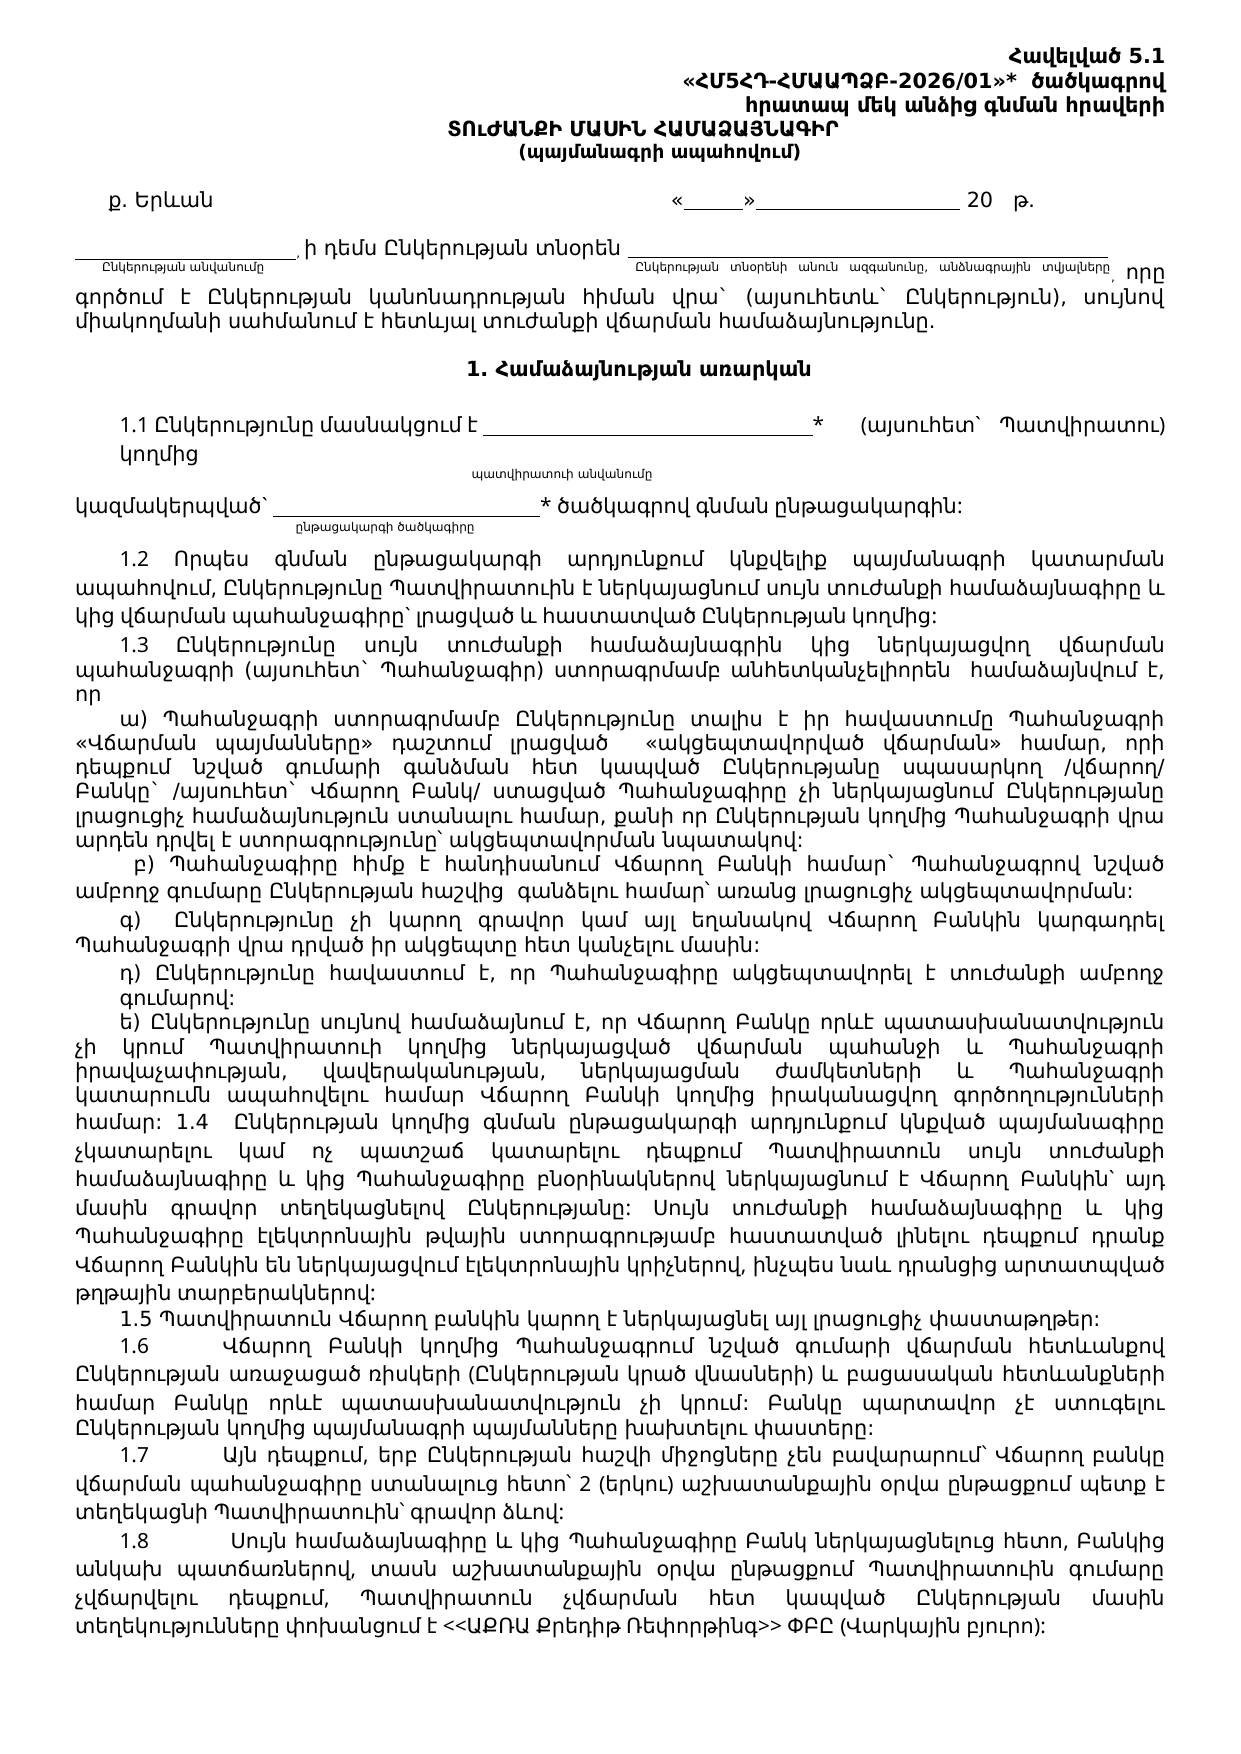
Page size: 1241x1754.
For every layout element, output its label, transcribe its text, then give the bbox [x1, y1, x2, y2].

text ե) Ընկերությունը սույնով համաձայնում է, որ Վճարող Բանկը որևէ պատասխանատվություն չի կրում Պատվիրատուի կողմից ներկայացված վճարման պահանջի և Պահանջագրի իրավաչափության, վավերականության, ներկայացման ժամկետների և Պահանջագրի կատարումն ապահովելու համար Վճարող Բանկի կողմից իրականացվող գործողությունների համար: 1.4 Ընկերության կողմից գնման ընթացակարգի արդյունքում կնքված պայմանագիրը չկատարելու կամ ոչ պատշաճ կատարելու դեպքում Պատվիրատուն սույն տուժանքի համաձայնագիրը և կից Պահանջագիրը բնօրինակներով ներկայացնում է Վճարող Բանկին` այդ մասին գրավոր տեղեկացնելով Ընկերությանը: Սույն տուժանքի համաձայնագիրը և կից Պահանջագիրը էլեկտրոնային թվային ստորագրությամբ հաստատված լինելու դեպքում դրանք Վճարող Բանկին են ներկայացվում էլեկտրոնային կրիչներով, ինչպես նաև դրանցից արտատպված թղթային տարբերակներով: [75, 1010, 1165, 1307]
text գ) Ընկերությունը չի կարող գրավոր կամ այլ եղանակով Վճարող Բանկին կարգադրել Պահանջագրի վրա դրված իր ակցեպտը հետ կանչելու մասին: [75, 905, 1165, 958]
text բ) Պահանջագիրը հիմք է հանդիսանում Վճարող Բանկի համար` Պահանջագրով նշված ամբողջ գումարը Ընկերության հաշվից գանձելու համար՝ առանց լրացուցիչ ակցեպտավորման: [75, 852, 1165, 905]
text «ՀՄ5ՀԴ-ՀՄԱԱՊՁԲ-2026/01»* ծածկագրով [75, 69, 1165, 93]
text ք. Երևան « » 20 թ. [75, 188, 1165, 212]
text 1.5 Պատվիրատուն Վճարող բանկին կարող է ներկայացնել այլ լրացուցիչ փաստաթղթեր: [119, 1307, 1165, 1331]
text , ի դեմս Ընկերության տնօրեն [75, 236, 1165, 260]
text 1. Համաձայնության առարկան [112, 357, 1165, 382]
text 1.3 Ընկերությունը սույն տուժանքի համաձայնագրին կից ներկայացվող վճարման պահանջագրի (այսուհետ` Պահանջագիր) ստորագրմամբ անհետկանչելիորեն համաձայնվում է, որ [75, 630, 1165, 707]
list Սույն համաձայնագիրը և կից Պահանջագիրը Բանկ ներկայացնելուց հետո, Բանկից անկախ պատճառներով, տասն աշխատանքային օրվա ընթացքում Պատվիրատուին գումարը չվճարվելու դեպքում, Պատվիրատուն չվճարման հետ կապված Ընկերության մասին տեղեկությունները փոխանցում է <<ԱՔՌԱ Քրեդիթ Ռեփորթինգ>> ՓԲԸ (Վարկային բյուրո): [75, 1526, 1165, 1639]
text (պայմանագրի ապահովում) [75, 141, 1165, 163]
text 1.2 Որպես գնման ընթացակարգի արդյունքում կնքվելիք պայմանագրի կատարման ապահովում, Ընկերությունը Պատվիրատուին է ներկայացնում սույն տուժանքի համաձայնագիրը և կից վճարման պահանջագիրը` լրացված և հաստատված Ընկերության կողմից: [75, 544, 1165, 630]
text 1.1 Ընկերությունը մասնակցում է * (այսուհետ` Պատվիրատու) կողմից [119, 411, 1165, 467]
text հրատապ մեկ անձից գնման հրավերի [75, 93, 1165, 117]
text ա) Պահանջագրի ստորագրմամբ Ընկերությունը տալիս է իր հավաստումը Պահանջագրի «Վճարման պայմանները» դաշտում լրացված «ակցեպտավորված վճարման» համար, որի դեպքում նշված գումարի գանձման հետ կապված Ընկերությանը սպասարկող /վճարող/ Բանկը` /այսուհետ` Վճարող Բանկ/ ստացված Պահանջագիրը չի ներկայացնում Ընկերությանը լրացուցիչ համաձայնություն ստանալու համար, քանի որ Ընկերության կողմից Պահանջագրի վրա արդեն դրվել է ստորագրությունը՝ ակցեպտավորման նպատակով: [75, 707, 1165, 852]
text ընթացակարգի ծածկագիրը [119, 520, 1165, 544]
text դ) Ընկերությունը հավաստում է, որ Պահանջագիրը ակցեպտավորել է տուժանքի ամբողջ գումարով: [119, 958, 1165, 1010]
list Այն դեպքում, երբ Ընկերության հաշվի միջոցները չեն բավարարում՝ Վճարող բանկը վճարման պահանջագիրը ստանալուց հետո՝ 2 (երկու) աշխատանքային օրվա ընթացքում պետք է տեղեկացնի Պատվիրատուին՝ գրավոր ձևով: [75, 1440, 1165, 1526]
text ՏՈւԺԱՆՔԻ ՄԱՍԻՆ ՀԱՄԱՁԱՅՆԱԳԻՐ [75, 117, 1165, 141]
list Վճարող Բանկի կողմից Պահանջագրում նշված գումարի վճարման հետևանքով Ընկերության առաջացած ռիսկերի (Ընկերության կրած վնասների) և բացասական հետևանքների համար Բանկը որևէ պատասխանատվություն չի կրում: Բանկը պարտավոր չէ ստուգելու Ընկերության կողմից պայմանագրի պայմանները խախտելու փաստերը: [75, 1331, 1165, 1440]
text պատվիրատուի անվանումը [119, 467, 1165, 492]
text կազմակերպված` * ծածկագրով գնման ընթացակարգին: [75, 492, 1165, 520]
text Հավելված 5.1 [75, 44, 1165, 69]
text Ընկերության անվանումը Ընկերության տնօրենի անուն ազգանունը, անձնագրային տվյալները, որը գործում է Ընկերության կանոնադրության հիման վրա` (այսուհետև` Ընկերություն), սույնով միակողմանի սահմանում է հետևյալ տուժանքի վճարման համաձայնությունը. [75, 260, 1165, 333]
